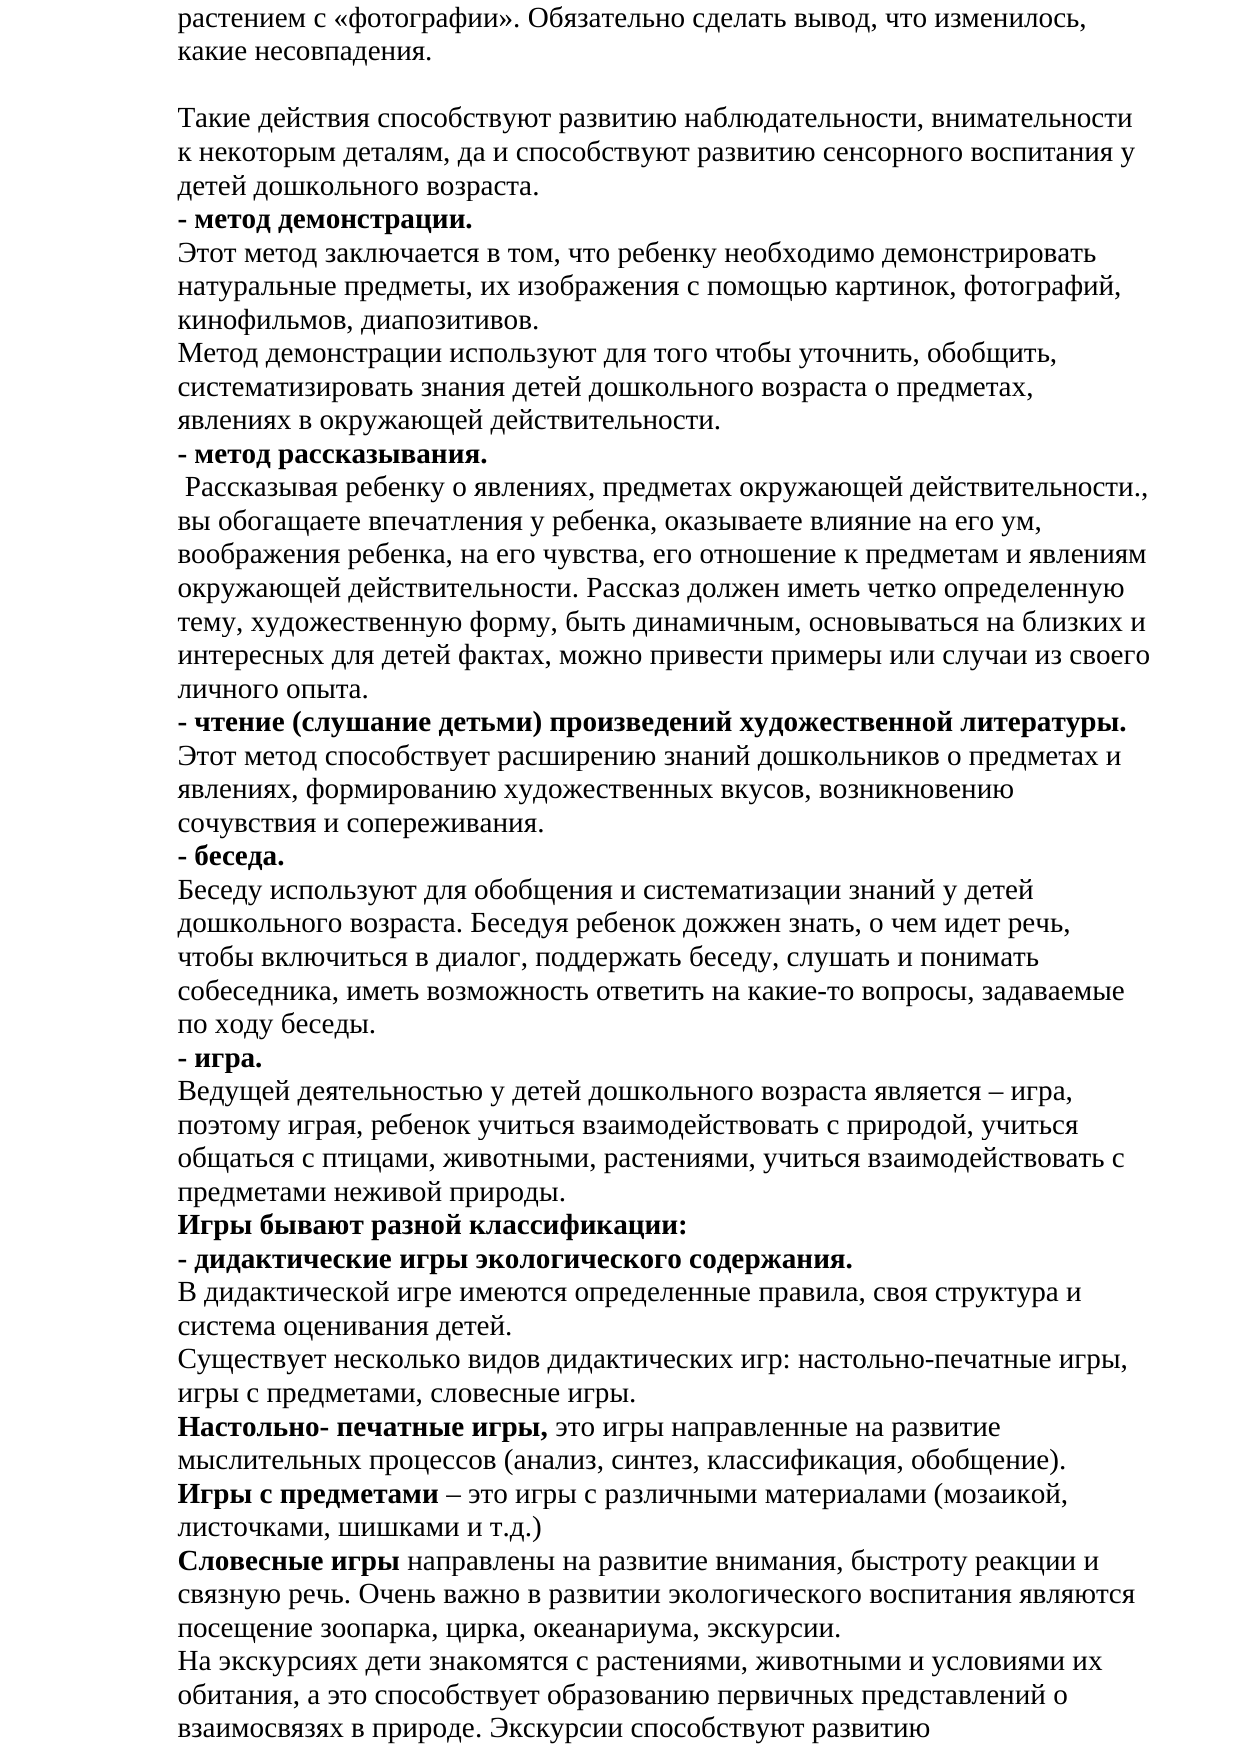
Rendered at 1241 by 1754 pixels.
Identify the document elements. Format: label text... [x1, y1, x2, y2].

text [177, 101, 1152, 1744]
text растением с «фотографии». Обязательно сделать вывод, что изменилось, какие несовпадения. [177, 0, 1152, 67]
